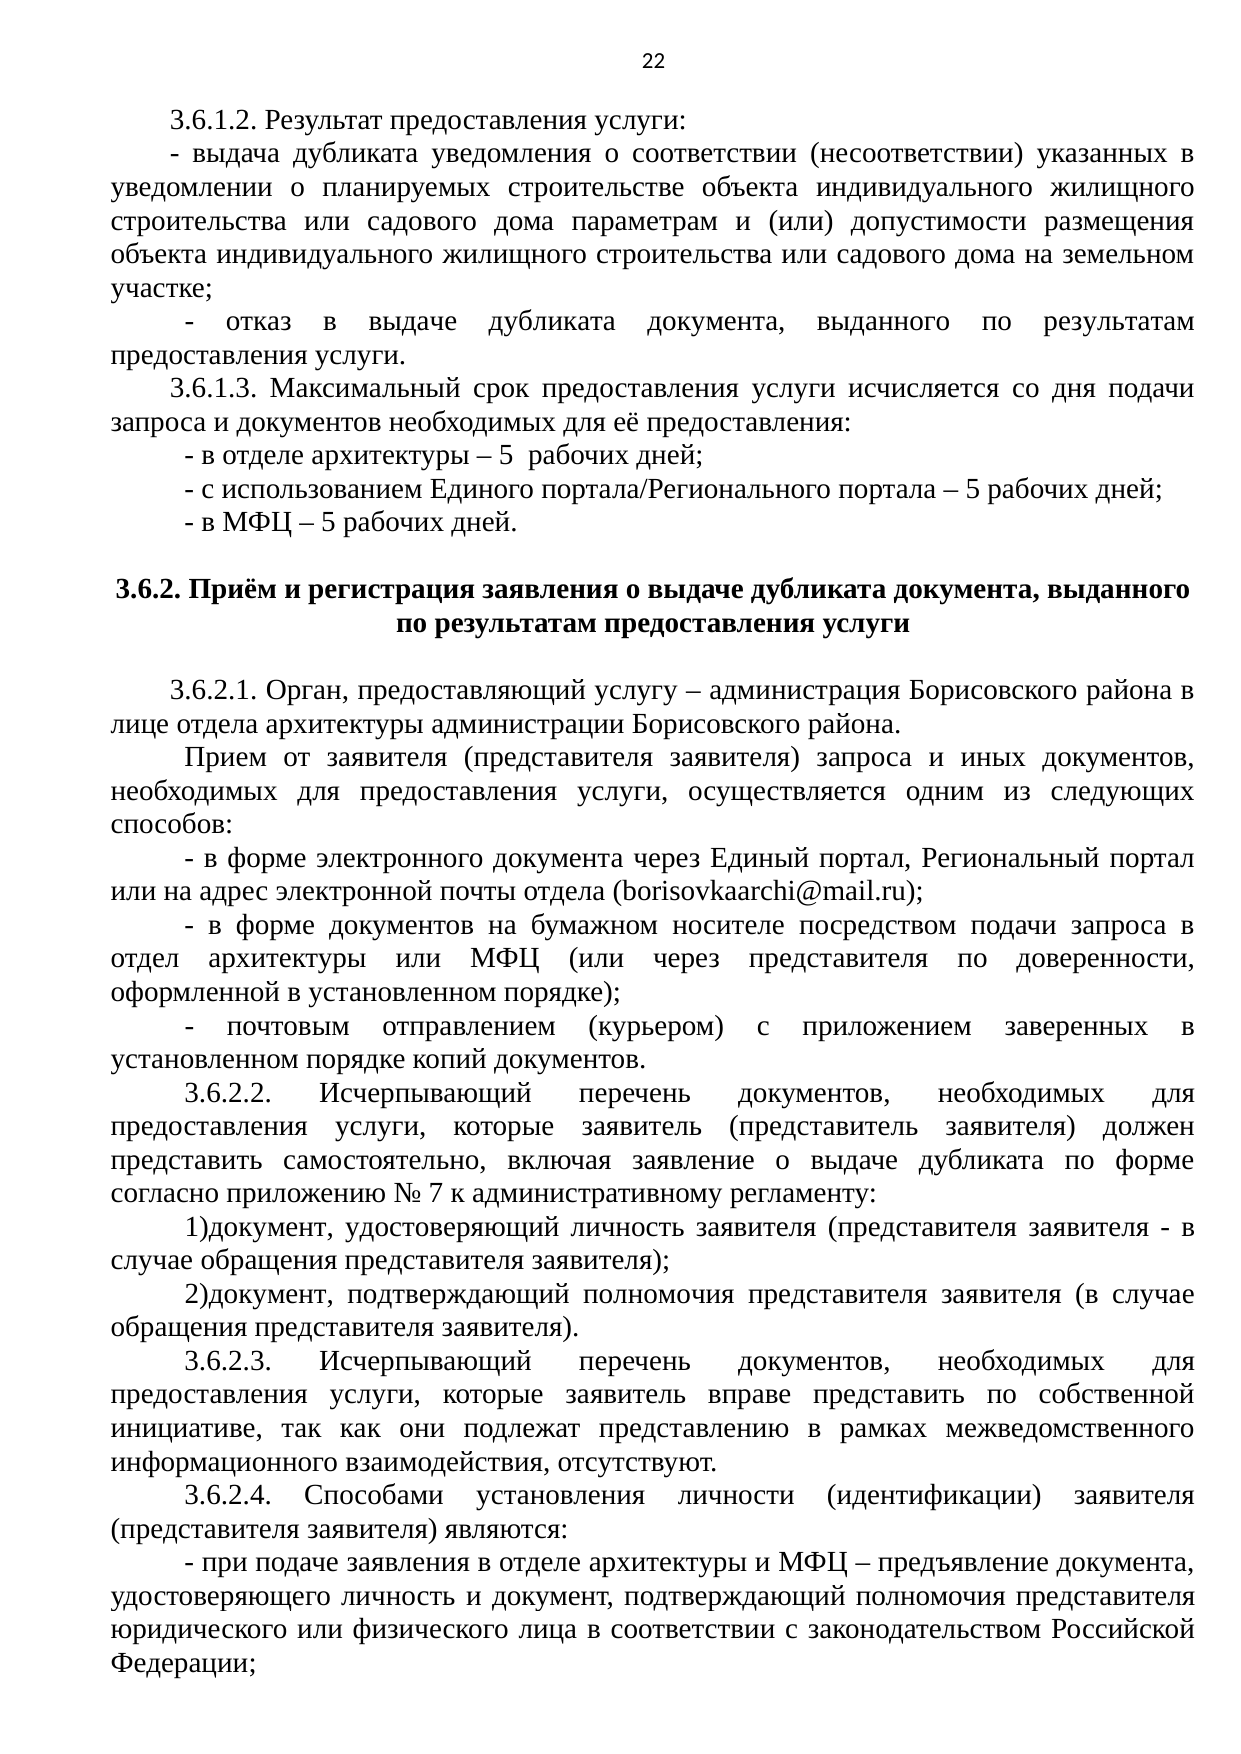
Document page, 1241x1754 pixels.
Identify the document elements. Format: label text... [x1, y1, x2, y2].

text - в отделе архитектуры – 5 рабочих дней; [110, 437, 1196, 471]
text - выдача дубликата уведомления о соответствии (несоответствии) указанных в уведомлении о планируемых строительстве объекта индивидуального жилищного строительства или садового дома параметрам и (или) допустимости размещения объекта индивидуального жилищного строительства или садового дома на земельном участке; [110, 136, 1196, 303]
text 3.6.2.3. Исчерпывающий перечень документов, необходимых для предоставления услуги, которые заявитель вправе представить по собственной инициативе, так как они подлежат представлению в рамках межведомственного информационного взаимодействия, отсутствуют. [110, 1343, 1196, 1477]
text 3.6.2.2. Исчерпывающий перечень документов, необходимых для предоставления услуги, которые заявитель (представитель заявителя) должен представить самостоятельно, включая заявление о выдаче дубликата по форме согласно приложению № 7 к административному регламенту: [110, 1075, 1196, 1209]
text - в форме документов на бумажном носителе посредством подачи запроса в отдел архитектуры или МФЦ (или через представителя по доверенности, оформленной в установленном порядке); [110, 907, 1196, 1008]
text - с использованием Единого портала/Регионального портала – 5 рабочих дней; [110, 471, 1196, 504]
text - отказ в выдаче дубликата документа, выданного по результатам предоставления услуги. [110, 303, 1196, 370]
text - в форме электронного документа через Единый портал, Региональный портал или на адрес электронной почты отдела (borisovkaarchi@mail.ru); [110, 840, 1196, 907]
text 3.6.2.1. Орган, предоставляющий услугу – администрация Борисовского района в лице отдела архитектуры администрации Борисовского района. [110, 672, 1196, 739]
text - в МФЦ – 5 рабочих дней. [110, 504, 1196, 538]
text 1)документ, удостоверяющий личность заявителя (представителя заявителя - в случае обращения представителя заявителя); [110, 1209, 1196, 1276]
text 2)документ, подтверждающий полномочия представителя заявителя (в случае обращения представителя заявителя). [110, 1276, 1196, 1343]
text - почтовым отправлением (курьером) с приложением заверенных в установленном порядке копий документов. [110, 1008, 1196, 1075]
text Прием от заявителя (представителя заявителя) запроса и иных документов, необходимых для предоставления услуги, осуществляется одним из следующих способов: [110, 739, 1196, 840]
text 3.6.2.4. Способами установления личности (идентификации) заявителя (представителя заявителя) являются: [110, 1477, 1196, 1544]
text - при подаче заявления в отделе архитектуры и МФЦ – предъявление документа, удостоверяющего личность и документ, подтверждающий полномочия представителя юридического или физического лица в соответствии с законодательством Российской Федерации; [110, 1544, 1196, 1611]
text 3.6.2. Приём и регистрация заявления о выдаче дубликата документа, выданного по результатам предоставления услуги [110, 572, 1196, 639]
text - при подаче заявления в отделе архитектуры и МФЦ – предъявление документа, удостоверяющего личность и документ, подтверждающий полномочия представителя юридического или физического лица в соответствии с законодательством Российской Федерации; [248, 1645, 1196, 1678]
text 3.6.1.3. Максимальный срок предоставления услуги исчисляется со дня подачи запроса и документов необходимых для её предоставления: [110, 370, 1196, 437]
text 3.6.1.2. Результат предоставления услуги: [110, 102, 1196, 136]
